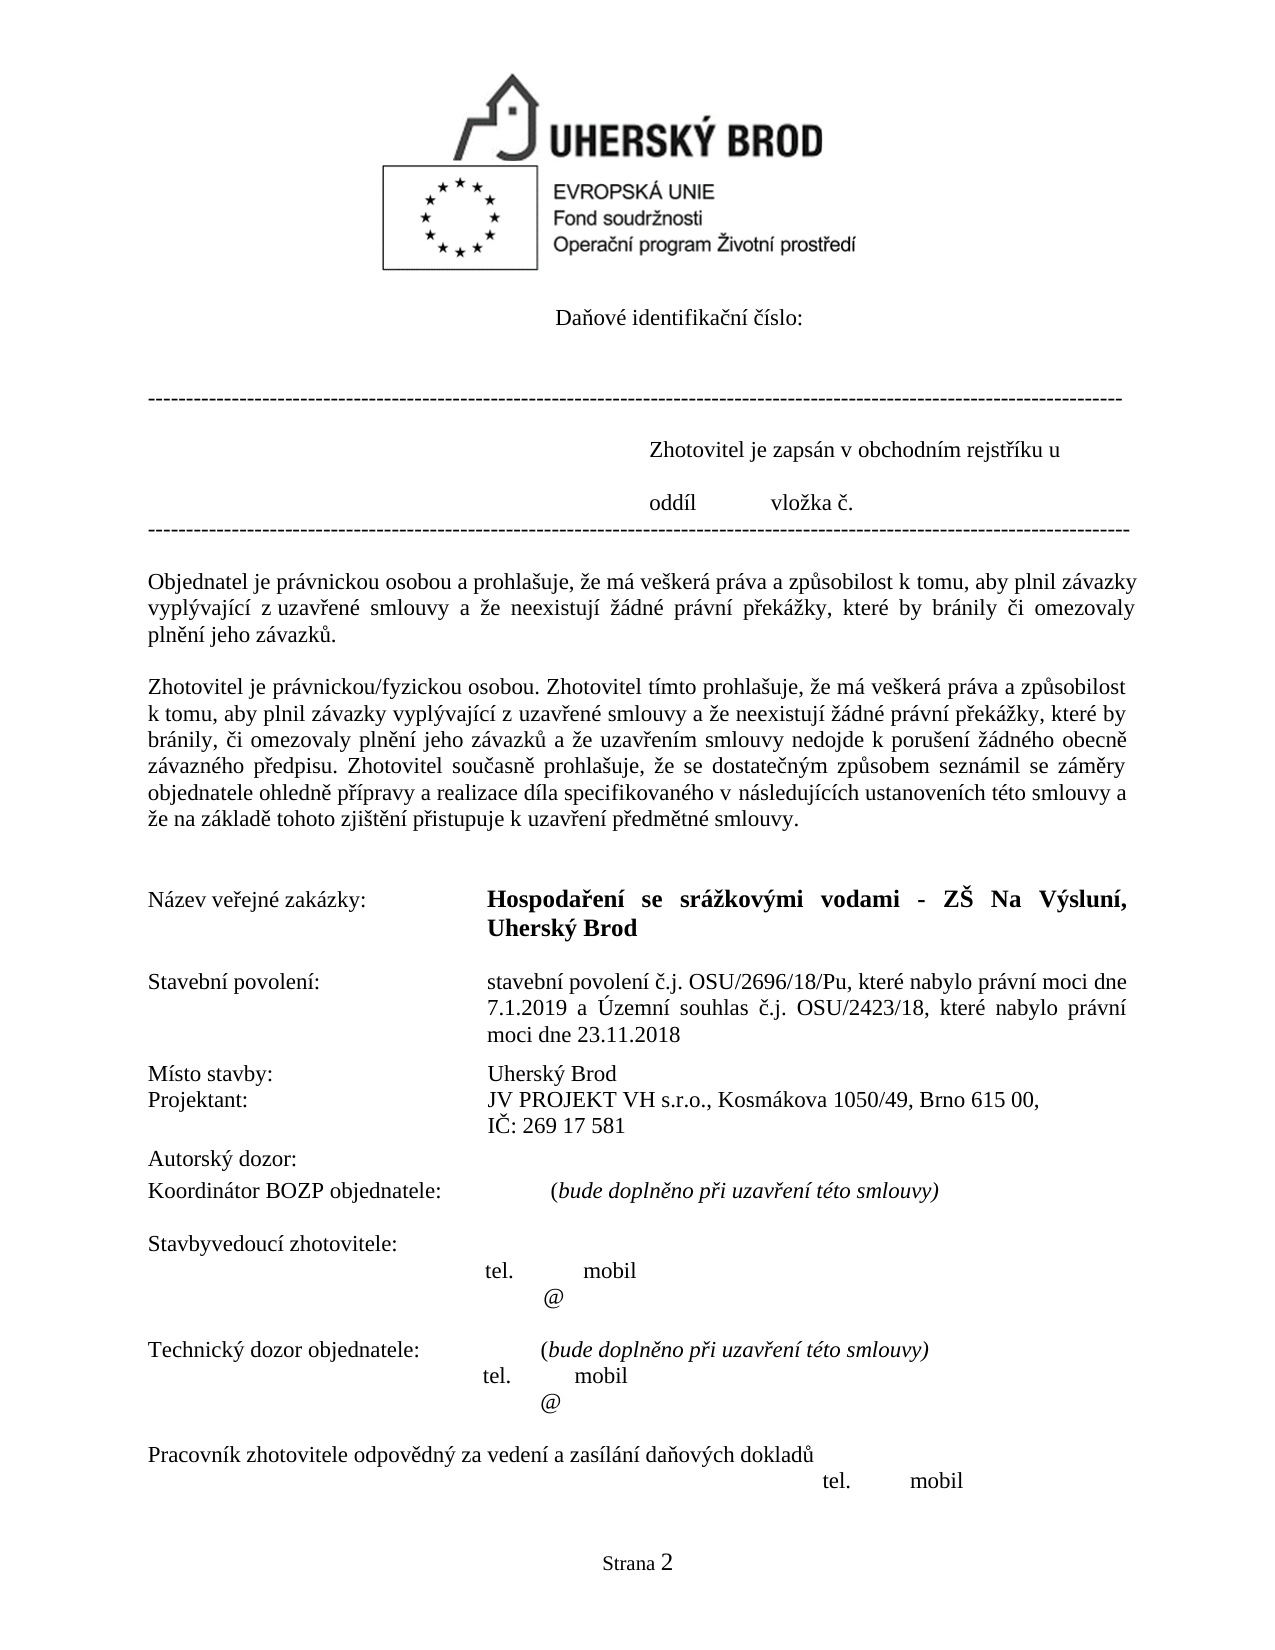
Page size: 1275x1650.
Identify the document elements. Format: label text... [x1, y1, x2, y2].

text --------------------------------------------------------------------------------------------------------------------------------- [148, 515, 1137, 542]
text @ [148, 1283, 1127, 1309]
text Zhotovitel je právnickou/fyzickou osobou. Zhotovitel tímto prohlašuje, že má veškerá práva a způsobilost k tomu, aby plnil závazky vyplývající z uzavřené smlouvy a že neexistují žádné právní překážky, které by bránily, či omezovaly plnění jeho závazků a že uzavřením smlouvy nedojde k porušení žádného obecně závazného předpisu. Zhotovitel současně prohlašuje, že se dostatečným způsobem seznámil se záměry objednatele ohledně přípravy a realizace díla specifikovaného v následujících ustanoveních této smlouvy a že na základě tohoto zjištění přistupuje k uzavření předmětné smlouvy. [148, 673, 1127, 832]
text tel. mobil [148, 1467, 1127, 1494]
text Koordinátor BOZP objednatele: (bude doplněno při uzavření této smlouvy) [148, 1178, 1127, 1204]
text Pracovník zhotovitele odpovědný za vedení a zasílání daňových dokladů [148, 1441, 1127, 1467]
text IČ: 269 17 581 [148, 1112, 1127, 1139]
text Technický dozor objednatele: (bude doplněno při uzavření této smlouvy) [148, 1336, 1127, 1362]
text -------------------------------------------------------------------------------------------------------------------------------- [148, 383, 1137, 410]
text oddíl vložka č. [649, 489, 1137, 515]
text tel. mobil [443, 1362, 1137, 1388]
text @ [443, 1388, 1137, 1415]
text tel. mobil [148, 1257, 1127, 1283]
picture [379, 73, 862, 276]
text Daňové identifikační číslo: [148, 304, 1137, 331]
text Zhotovitel je zapsán v obchodním rejstříku u [649, 436, 1137, 463]
text Stavbyvedoucí zhotovitele: [148, 1230, 1127, 1257]
text Projektant: JV PROJEKT VH s.r.o., Kosmákova 1050/49, Brno 615 00, [148, 1086, 1127, 1112]
text Objednatel je právnickou osobou a prohlašuje, že má veškerá práva a způsobilost k tomu, aby plnil závazky vyplývající z uzavřené smlouvy a že neexistují žádné právní překážky, které by bránily či omezovaly plnění jeho závazků. [148, 568, 1137, 647]
text Název veřejné zakázky: Hospodaření se srážkovými vodami - ZŠ Na Výsluní, Uherský Brod [148, 884, 1127, 942]
text Autorský dozor: [148, 1145, 1127, 1171]
text Místo stavby: Uherský Brod [148, 1060, 1127, 1086]
text Stavební povolení: stavební povolení č.j. OSU/2696/18/Pu, které nabylo právní moci dne 7.1.2019 a Územní souhlas č.j. OSU/2423/18, které nabylo právní moci dne 23.11.2018 [148, 968, 1127, 1047]
